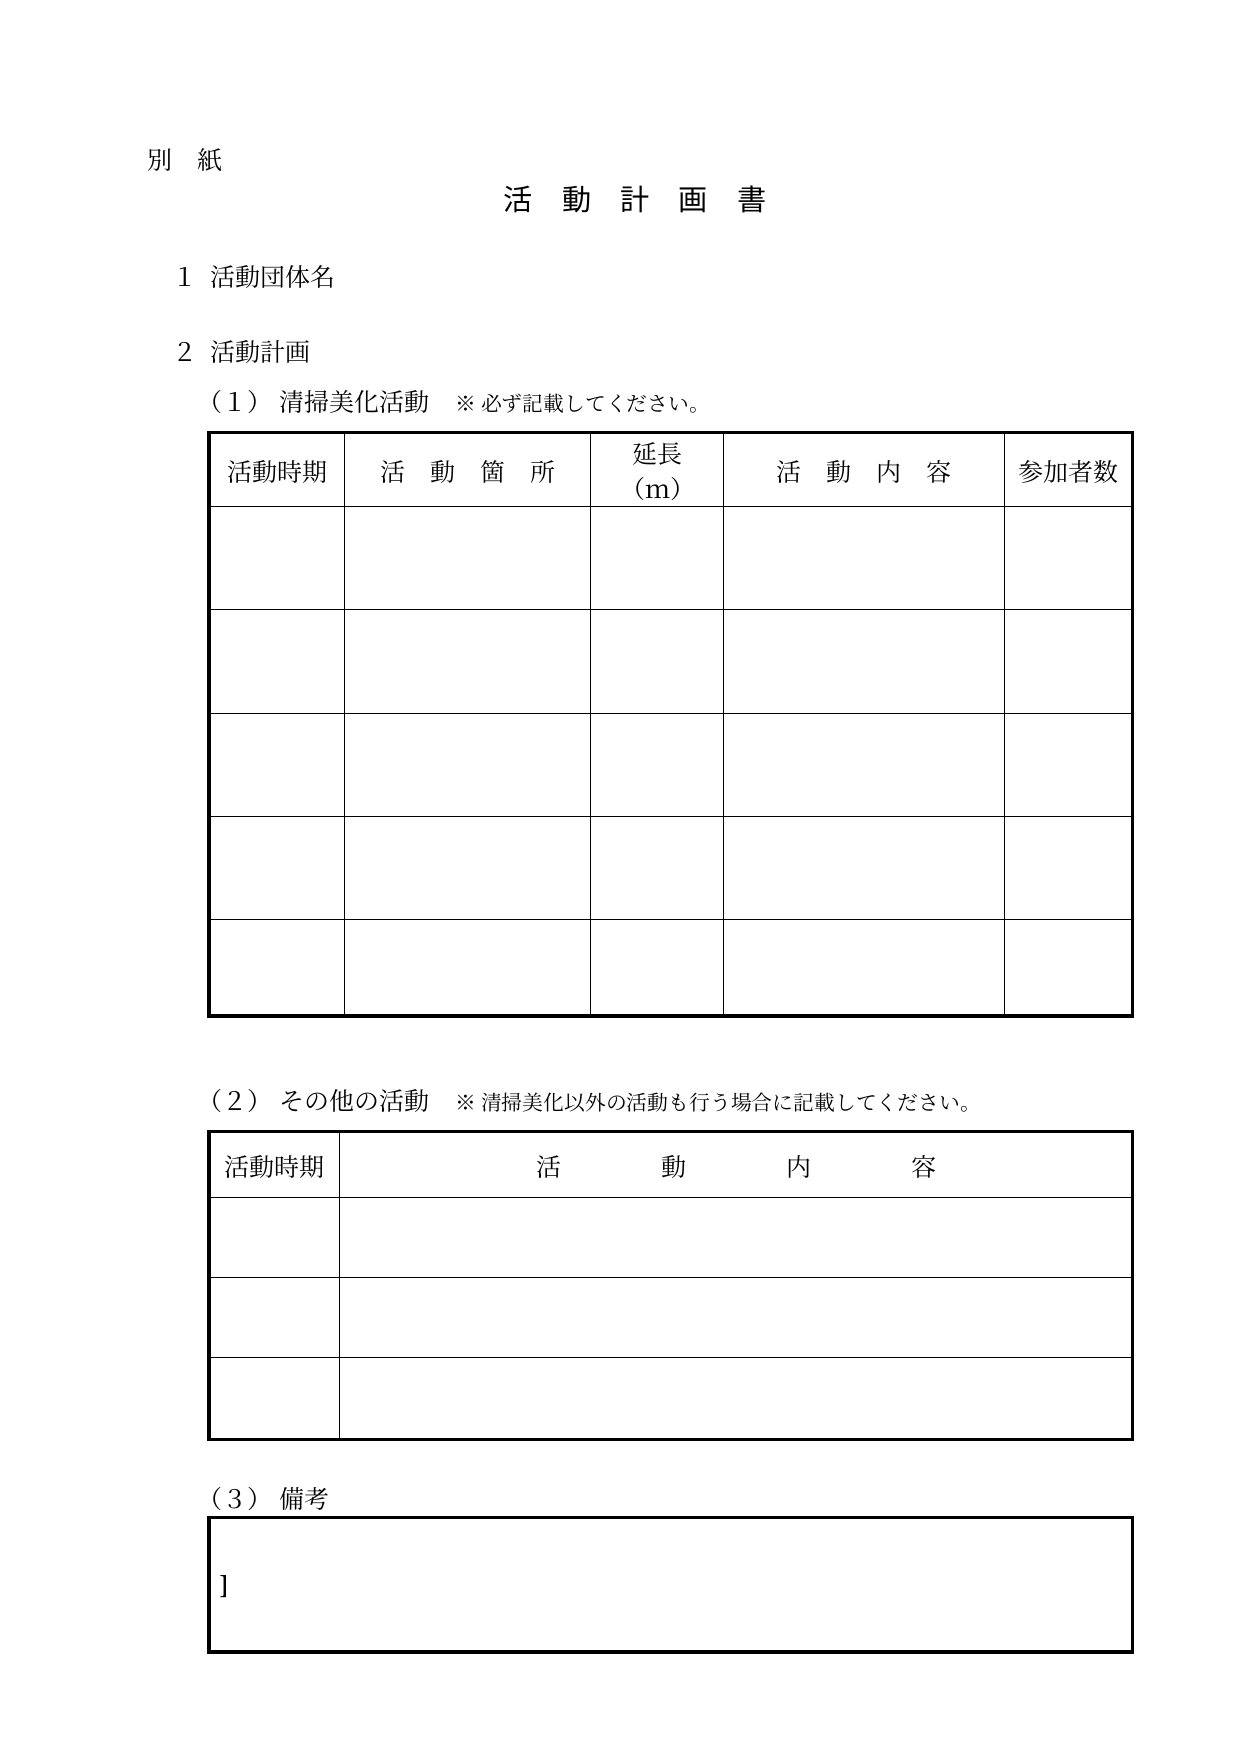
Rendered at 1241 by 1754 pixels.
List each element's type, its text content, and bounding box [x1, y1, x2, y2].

table_header 活 動 内 容 [724, 434, 1004, 506]
text （１） 清掃美化活動 ※ 必ず記載してください。 [148, 381, 1122, 419]
table_cell [340, 1278, 1131, 1357]
text １ 活動団体名 [148, 256, 1122, 294]
table_cell [345, 920, 590, 1014]
table_cell [211, 507, 344, 609]
table_cell [591, 817, 723, 919]
table_cell [345, 610, 590, 713]
table_header 延長（ｍ） [591, 434, 723, 506]
table_header 活動時期 [211, 434, 344, 506]
table_cell [724, 920, 1004, 1014]
table_cell [724, 714, 1004, 816]
table_cell [211, 1358, 339, 1437]
text 活 動 計 画 書 [148, 176, 1122, 219]
table_cell [345, 714, 590, 816]
table_cell [1005, 507, 1131, 609]
table_cell [724, 817, 1004, 919]
table_header 活 動 内 容 [340, 1133, 1131, 1197]
table_cell [345, 507, 590, 609]
table_cell [211, 817, 344, 919]
table_cell [211, 610, 344, 713]
table_cell [345, 817, 590, 919]
table_cell [211, 1198, 339, 1277]
table_cell [1005, 714, 1131, 816]
table_cell [591, 714, 723, 816]
table_cell [211, 714, 344, 816]
table_cell [340, 1198, 1131, 1277]
table_cell [211, 920, 344, 1014]
table_cell [1005, 610, 1131, 713]
table_cell [724, 610, 1004, 713]
table_header ] [211, 1519, 1131, 1650]
table_header 活動時期 [211, 1133, 339, 1197]
table_cell [211, 1278, 339, 1357]
table_cell [591, 507, 723, 609]
table_cell [1005, 920, 1131, 1014]
table_header 参加者数 [1005, 434, 1131, 506]
table_cell [340, 1358, 1131, 1437]
text （２） その他の活動 ※ 清掃美化以外の活動も行う場合に記載してください。 [148, 1080, 1122, 1117]
table_cell [724, 507, 1004, 609]
text ２ 活動計画 [148, 331, 1122, 369]
table_cell [591, 920, 723, 1014]
text （３） 備考 [148, 1478, 1122, 1516]
table_cell [591, 610, 723, 713]
table_cell [1005, 817, 1131, 919]
text 別 紙 [148, 139, 1122, 176]
table_header 活 動 箇 所 [345, 434, 590, 506]
